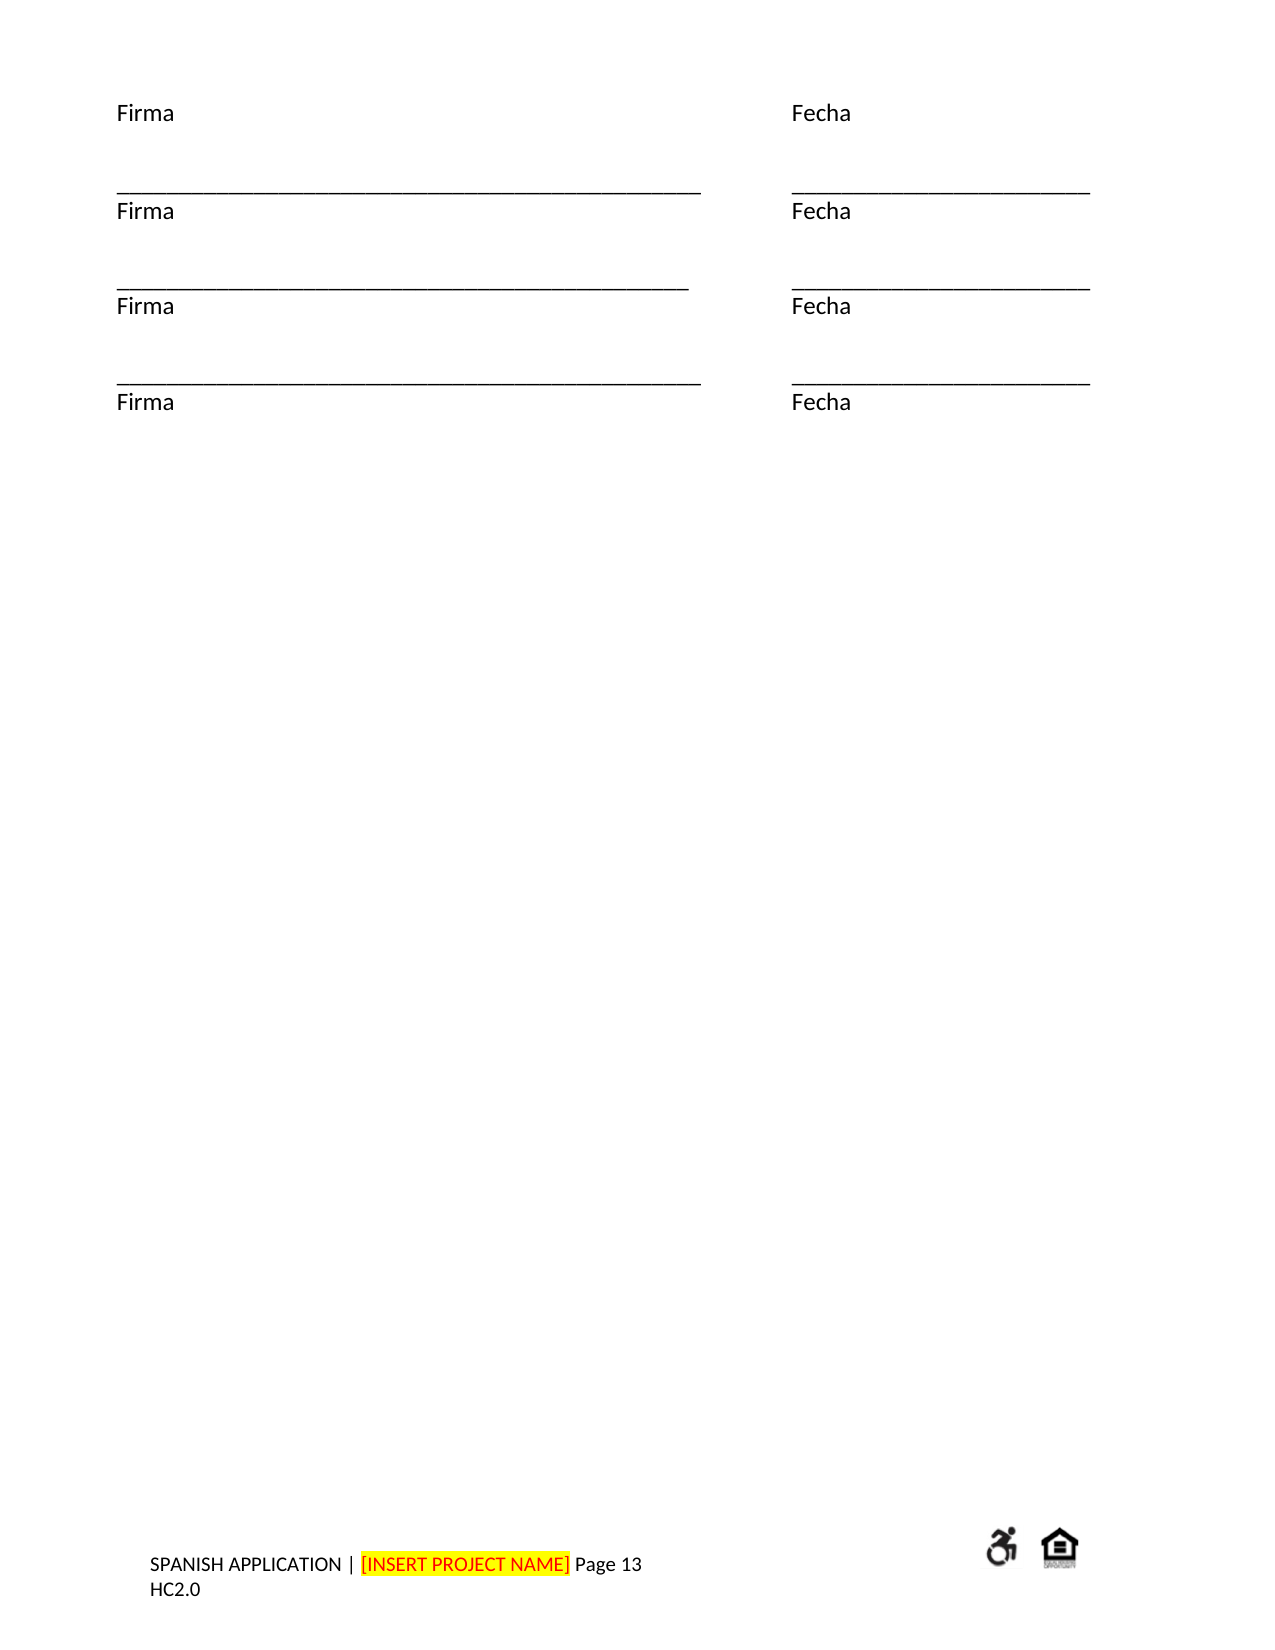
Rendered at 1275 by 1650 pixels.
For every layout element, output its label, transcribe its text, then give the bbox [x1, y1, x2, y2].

text ______________________________________________ ________________________ [117, 265, 1142, 293]
picture [1038, 1524, 1080, 1570]
text Firma Fecha [117, 293, 1142, 320]
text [117, 170, 1142, 197]
text Firma Fecha [117, 197, 1142, 225]
text _______________________________________________ ________________________ [117, 361, 1142, 388]
text Firma Fecha [117, 388, 1142, 416]
text Firma Fecha [117, 99, 1142, 126]
picture [978, 1523, 1024, 1569]
